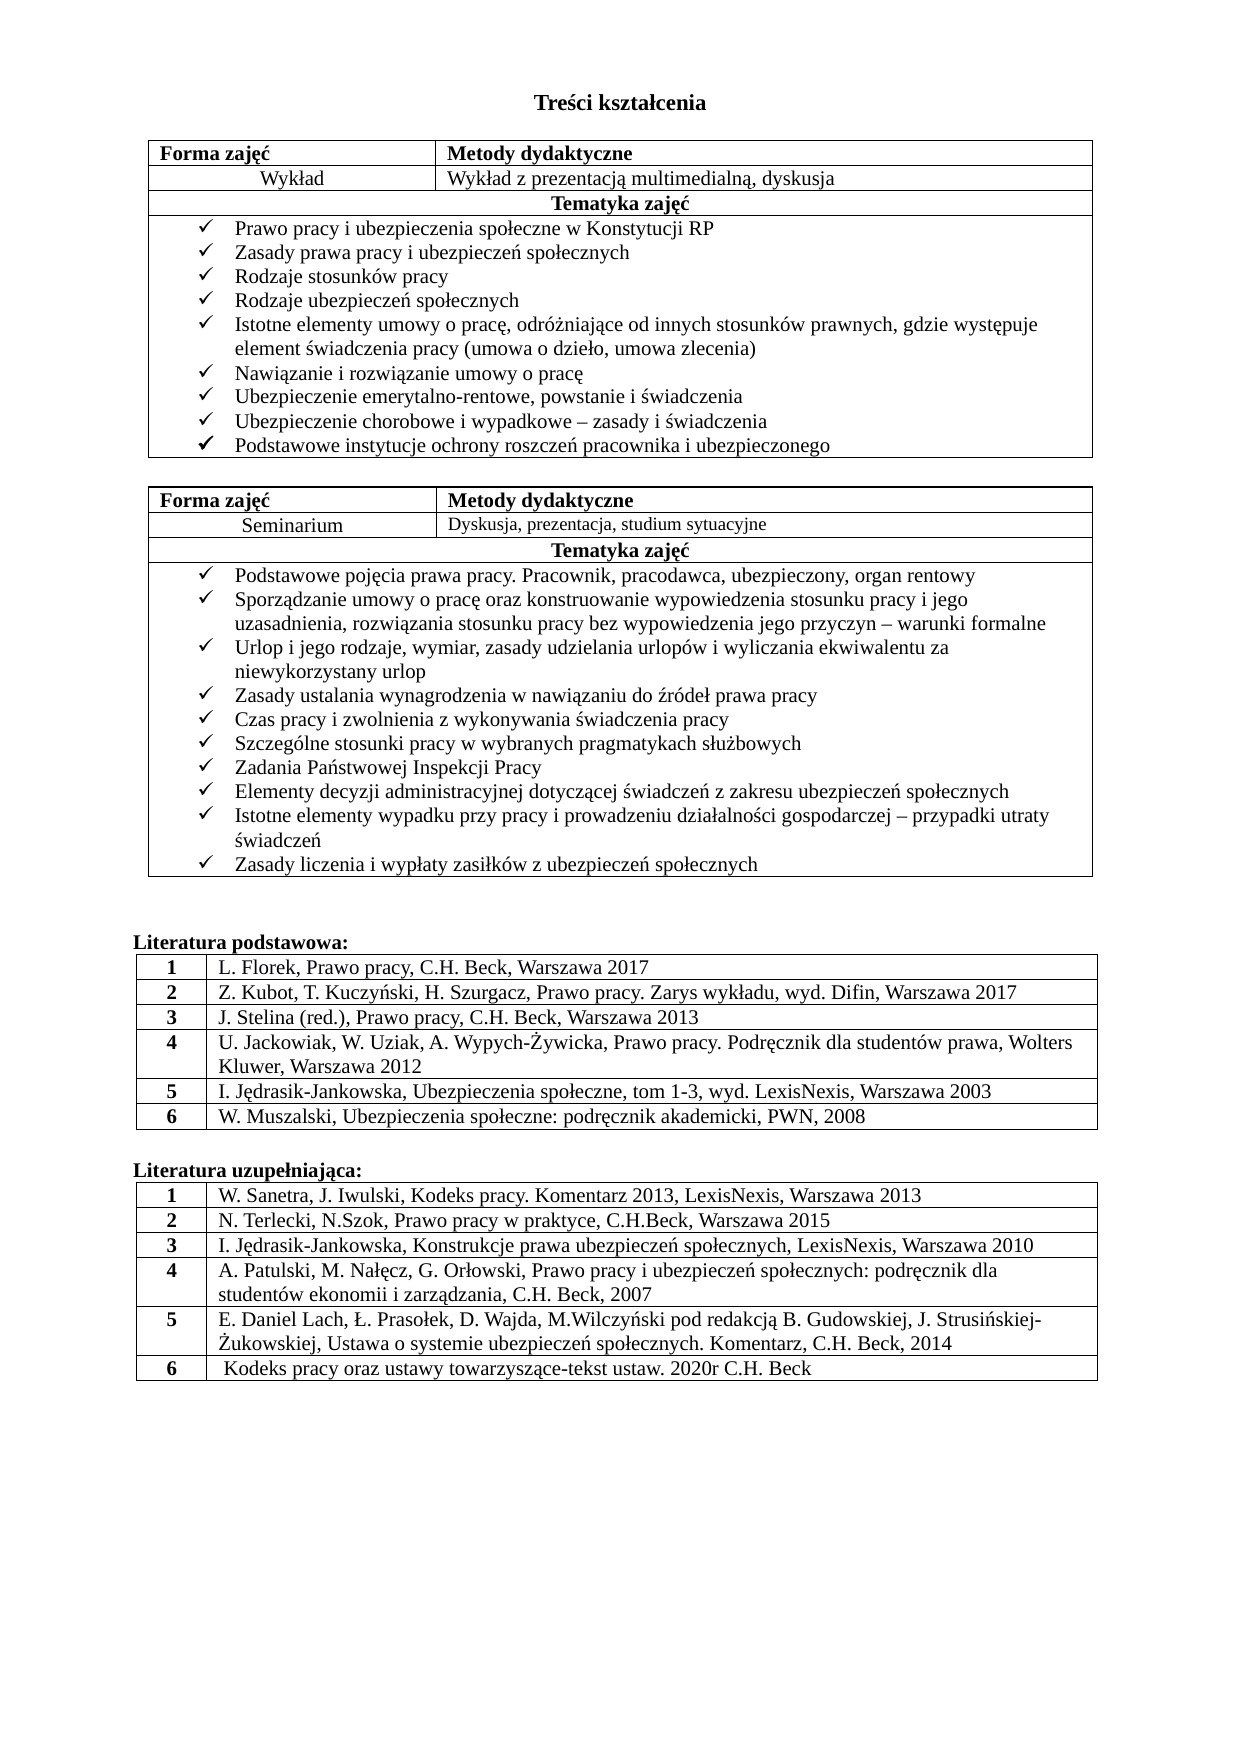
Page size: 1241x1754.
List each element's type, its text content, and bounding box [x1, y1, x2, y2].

table_cell Tematyka zajęć [149, 538, 1092, 562]
table_header L. Florek, Prawo pracy, C.H. Beck, Warszawa 2017 [207, 955, 1097, 979]
table_cell 2 [137, 980, 206, 1004]
table_cell U. Jackowiak, W. Uziak, A. Wypych-Żywicka, Prawo pracy. Podręcznik dla studentów prawa, Wolters Kluwer, Warszawa 2012 [207, 1030, 1097, 1078]
table_cell 2 [137, 1208, 206, 1232]
table_header Metody dydaktyczne [437, 488, 1092, 512]
table_cell Z. Kubot, T. Kuczyński, H. Szurgacz, Prawo pracy. Zarys wykładu, wyd. Difin, Warszawa 2017 [207, 980, 1097, 1004]
table_header 1 [137, 955, 206, 979]
table_cell A. Patulski, M. Nałęcz, G. Orłowski, Prawo pracy i ubezpieczeń społecznych: podręcznik dla studentów ekonomii i zarządzania, C.H. Beck, 2007 [207, 1258, 1097, 1306]
text Literatura uzupełniająca: [133, 1157, 1092, 1182]
text Literatura podstawowa: [133, 930, 1092, 954]
table_cell Kodeks pracy oraz ustawy towarzyszące-tekst ustaw. 2020r C.H. Beck [207, 1356, 1097, 1380]
table_cell J. Stelina (red.), Prawo pracy, C.H. Beck, Warszawa 2013 [207, 1005, 1097, 1029]
table_header W. Sanetra, J. Iwulski, Kodeks pracy. Komentarz 2013, LexisNexis, Warszawa 2013 [207, 1183, 1097, 1207]
table_cell 4 [137, 1258, 206, 1306]
table_cell Seminarium [149, 513, 436, 537]
table_cell 5 [137, 1079, 206, 1103]
table_cell Wykład z prezentacją multimedialną, dyskusja [436, 166, 1092, 190]
table_cell 3 [137, 1005, 206, 1029]
table_cell Tematyka zajęć [149, 191, 1092, 215]
table_cell E. Daniel Lach, Ł. Prasołek, D. Wajda, M.Wilczyński pod redakcją B. Gudowskiej, J. Strusińskiej-Żukowskiej, Ustawa o systemie ubezpieczeń społecznych. Komentarz, C.H. Beck, 2014 [207, 1307, 1097, 1355]
table_cell 3 [137, 1233, 206, 1257]
table_cell N. Terlecki, N.Szok, Prawo pracy w praktyce, C.H.Beck, Warszawa 2015 [207, 1208, 1097, 1232]
table_cell I. Jędrasik-Jankowska, Konstrukcje prawa ubezpieczeń społecznych, LexisNexis, Warszawa 2010 [207, 1233, 1097, 1257]
table_cell Prawo pracy i ubezpieczenia społeczne w Konstytucji RP Zasady prawa pracy i ubezpieczeń społecznych Rodzaje stosunków pracy Rodzaje ubezpieczeń społecznych Istotne elementy umowy o pracę, odróżniające od innych stosunków prawnych, gdzie występuje element świadczenia pracy (umowa o dzieło, umowa zlecenia) Nawiązanie i rozwiązanie umowy o pracę Ubezpieczenie emerytalno-rentowe, powstanie i świadczenia Ubezpieczenie chorobowe i wypadkowe – zasady i świadczenia Podstawowe instytucje ochrony roszczeń pracownika i ubezpieczonego [149, 216, 1092, 457]
table_header Metody dydaktyczne [436, 141, 1092, 165]
table_cell W. Muszalski, Ubezpieczenia społeczne: podręcznik akademicki, PWN, 2008 [207, 1104, 1097, 1128]
table_cell Podstawowe pojęcia prawa pracy. Pracownik, pracodawca, ubezpieczony, organ rentowy Sporządzanie umowy o pracę oraz konstruowanie wypowiedzenia stosunku pracy i jego uzasadnienia, rozwiązania stosunku pracy bez wypowiedzenia jego przyczyn – warunki formalne Urlop i jego rodzaje, wymiar, zasady udzielania urlopów i wyliczania ekwiwalentu za niewykorzystany urlop Zasady ustalania wynagrodzenia w nawiązaniu do źródeł prawa pracy Czas pracy i zwolnienia z wykonywania świadczenia pracy Szczególne stosunki pracy w wybranych pragmatykach służbowych Zadania Państwowej Inspekcji Pracy Elementy decyzji administracyjnej dotyczącej świadczeń z zakresu ubezpieczeń społecznych Istotne elementy wypadku przy pracy i prowadzeniu działalności gospodarczej – przypadki utraty świadczeń Zasady liczenia i wypłaty zasiłków z ubezpieczeń społecznych [149, 563, 1092, 876]
table_header Forma zajęć [149, 488, 436, 512]
text Treści kształcenia [148, 89, 1092, 115]
table_cell 6 [137, 1104, 206, 1128]
table_cell 6 [137, 1356, 206, 1380]
table_cell Wykład [149, 166, 435, 190]
table_cell I. Jędrasik-Jankowska, Ubezpieczenia społeczne, tom 1-3, wyd. LexisNexis, Warszawa 2003 [207, 1079, 1097, 1103]
table_header Forma zajęć [149, 141, 435, 165]
table_cell 5 [137, 1307, 206, 1355]
table_header 1 [137, 1183, 206, 1207]
table_cell Dyskusja, prezentacja, studium sytuacyjne [437, 513, 1092, 537]
table_cell 4 [137, 1030, 206, 1078]
